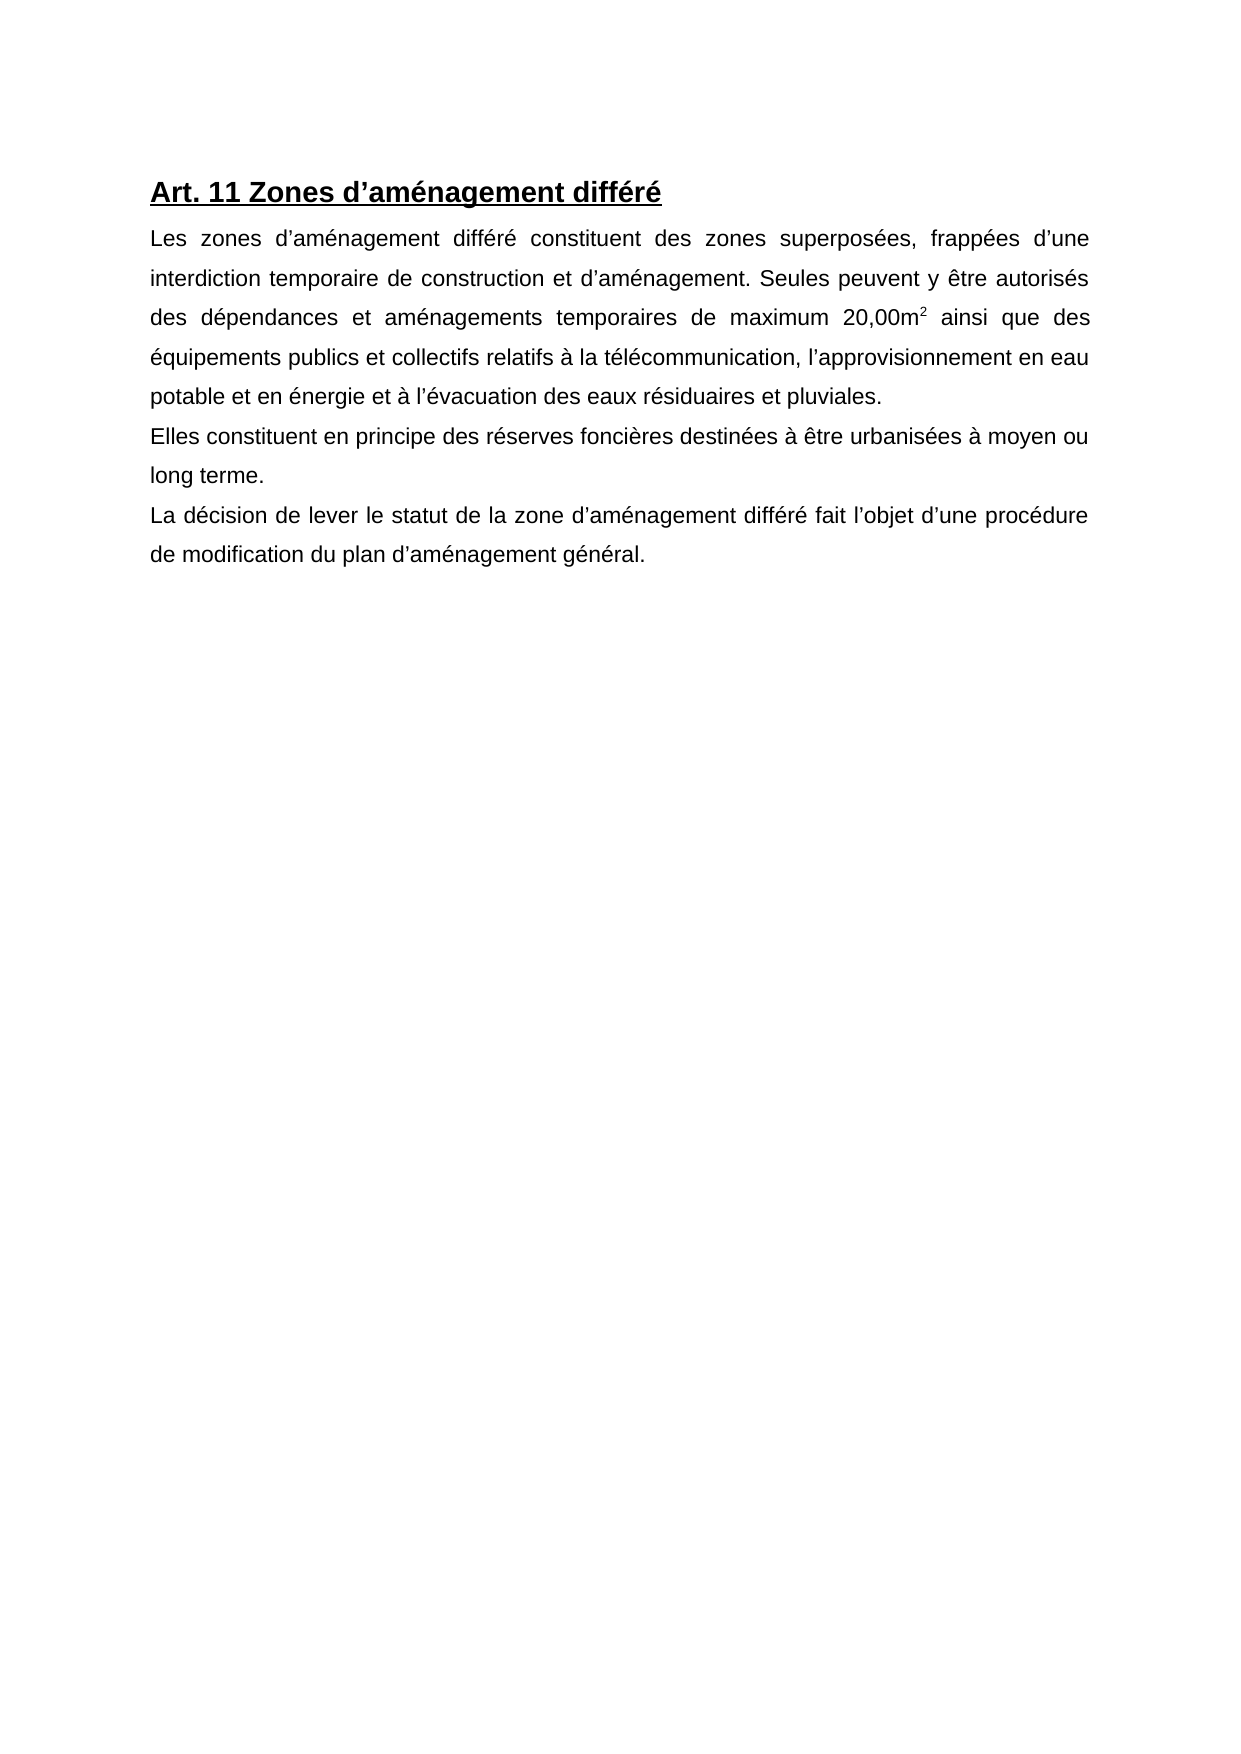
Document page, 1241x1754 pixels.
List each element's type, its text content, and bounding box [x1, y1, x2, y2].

subtitle Art. 11 Zones d’aménagement différé [150, 175, 1090, 208]
text Les zones d’aménagement différé constituent des zones superposées, frappées d’une interdiction temporaire de construction et d’aménagement. Seules peuvent y être autorisés des dépendances et aménagements temporaires de maximum 20,00m2 ainsi que des équipements publics et collectifs relatifs à la télécommunication, l’approvisionnement en eau potable et en énergie et à l’évacuation des eaux résiduaires et pluviales. [150, 225, 1090, 409]
text La décision de lever le statut de la zone d’aménagement différé fait l’objet d’une procédure de modification du plan d’aménagement général. [150, 502, 1090, 567]
text Elles constituent en principe des réserves foncières destinées à être urbanisées à moyen ou long terme. [150, 423, 1090, 488]
